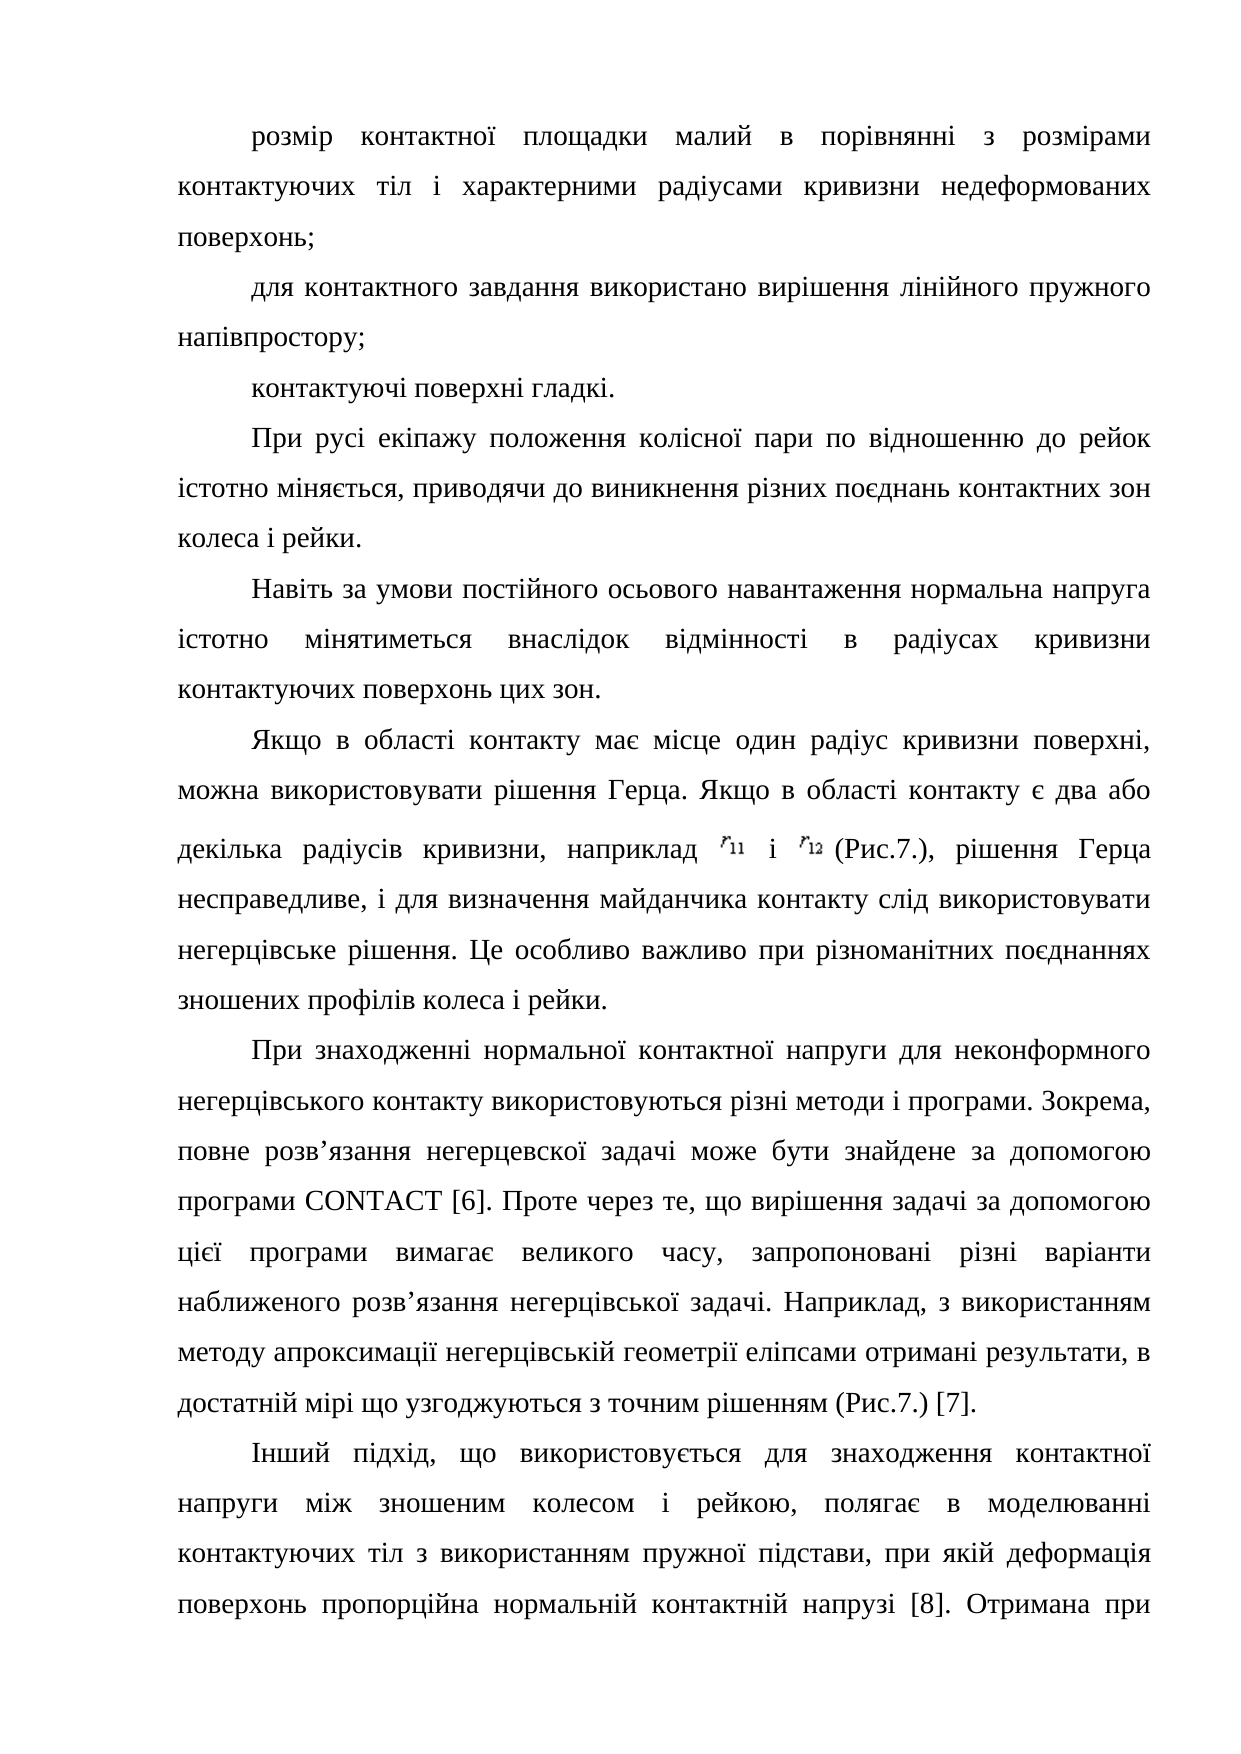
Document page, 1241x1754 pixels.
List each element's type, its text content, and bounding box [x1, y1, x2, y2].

text для контактного завдання використано вирішення лінійного пружного напівпростору; [177, 269, 1152, 353]
text При знаходженні нормальної контактної напруги для неконформного негерцівського контакту використовуються різні методи і програми. Зокрема, повне розв’язання негерцевскої задачі може бути знайдене за допомогою програми CONTACT [6]. Проте через те, що вирішення задачі за допомогою цієї програми вимагає великого часу, запропоновані різні варіанти наближеного розв’язання негерцівської задачі. Наприклад, з використанням методу апроксимації негерцівській геометрії еліпсами отримані результати, в достатній мірі що узгоджуються з точним рішенням (Рис.7.) [7]. [177, 1032, 1152, 1418]
text розмір контактної площадки малий в порівнянні з розмірами контактуючих тіл і характерними радіусами кривизни недеформованих поверхонь; [177, 118, 1152, 252]
text Навіть за умови постійного осьового навантаження нормальна напруга істотно мінятиметься внаслідок відмінності в радіусах кривизни контактуючих поверхонь цих зон. [177, 571, 1152, 705]
text При русі екіпажу положення колісної пари по відношенню до рейок істотно міняється, приводячи до виникнення різних поєднань контактних зон колеса і рейки. [177, 420, 1152, 554]
picture [797, 822, 827, 859]
text контактуючі поверхні гладкі. [177, 370, 1152, 403]
picture [718, 822, 749, 859]
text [177, 1435, 1152, 1619]
text Якщо в області контакту має місце один радіус кривизни поверхні, можна використовувати рішення Герца. Якщо в області контакту є два або декілька радіусів кривизни, наприклад і (Рис.7.), рішення Герца несправедливе, і для визначення майданчика контакту слід використовувати негерцівське рішення. Це особливо важливо при різноманітних поєднаннях зношених профілів колеса і рейки. [177, 722, 1152, 1016]
